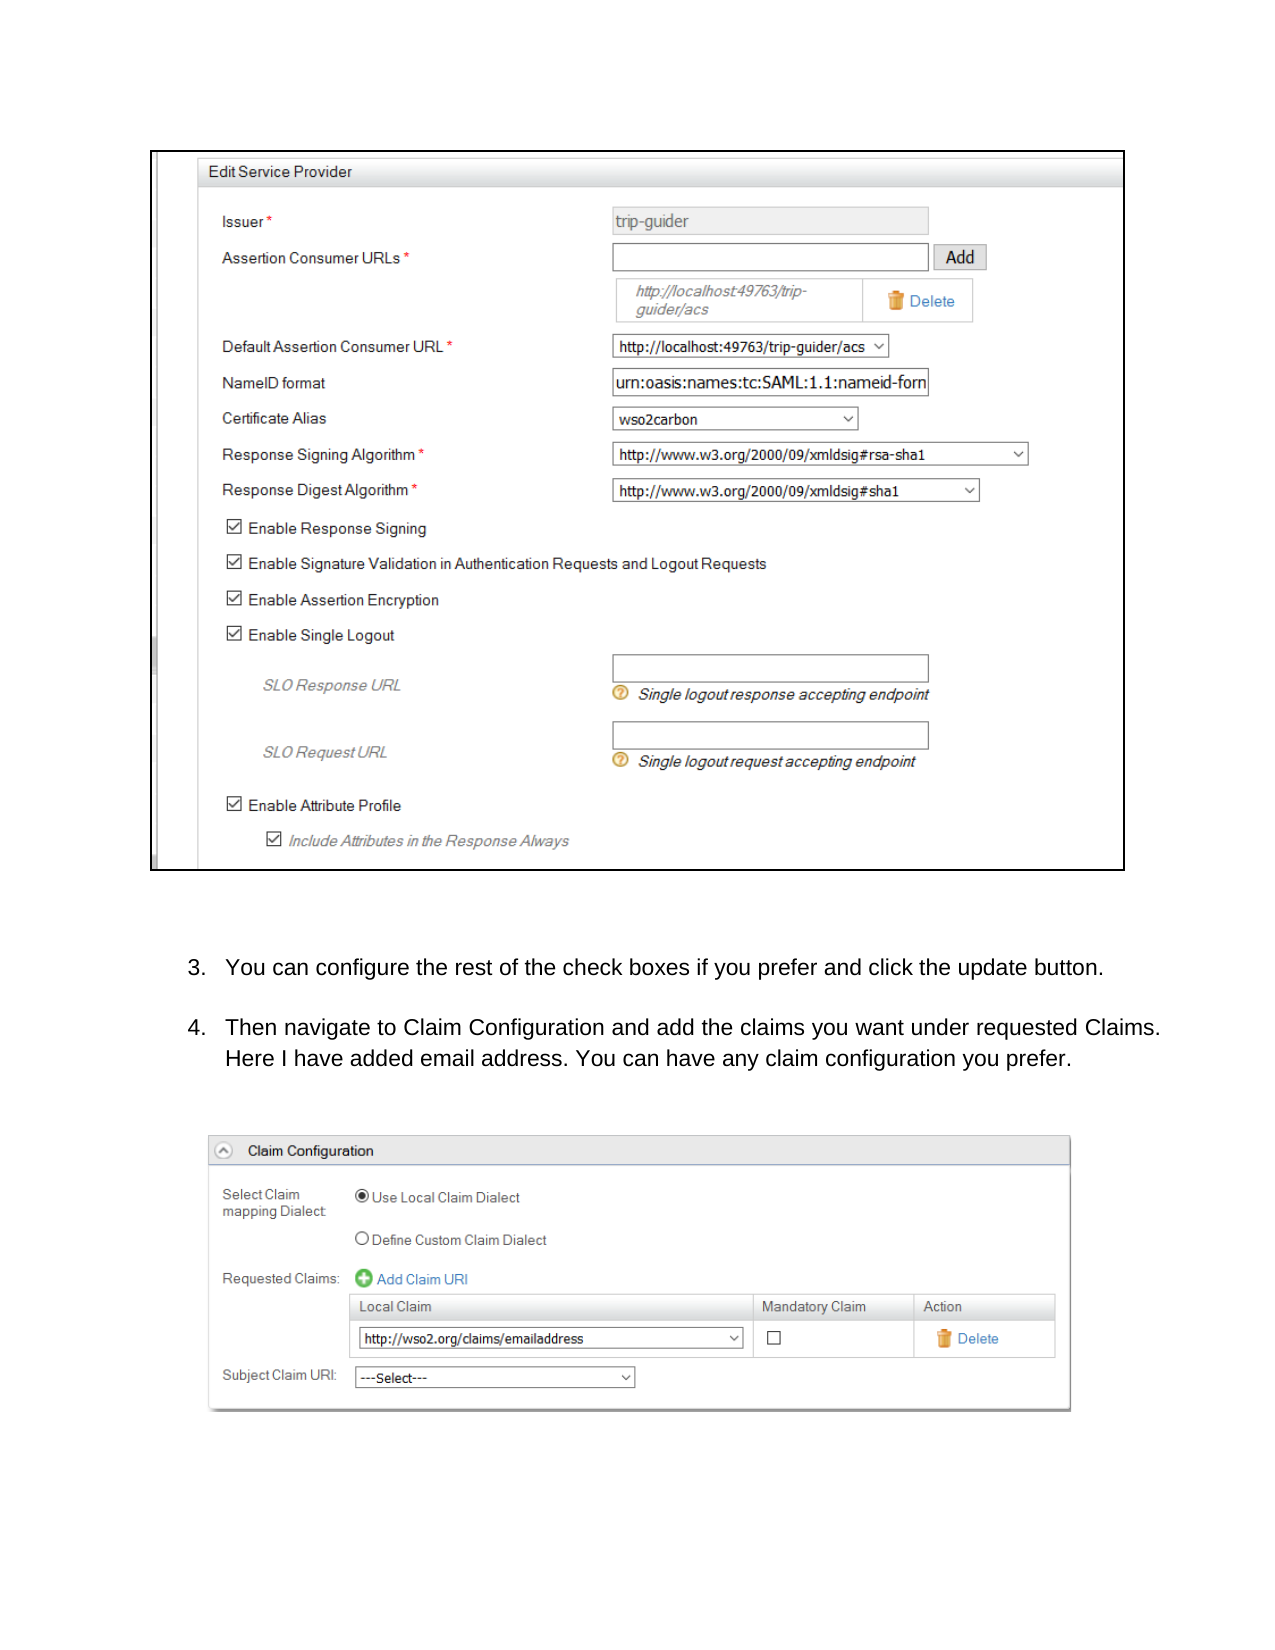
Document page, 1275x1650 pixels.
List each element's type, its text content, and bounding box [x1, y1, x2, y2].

list Then navigate to Claim Configuration and add the claims you want under requested Claims. Here I have added email address. You can have any claim configuration you prefer. [187, 1014, 1162, 1071]
picture [206, 1135, 1072, 1412]
picture [152, 152, 1123, 869]
list You can configure the rest of the check boxes if you prefer and click the update button. [187, 954, 1162, 980]
